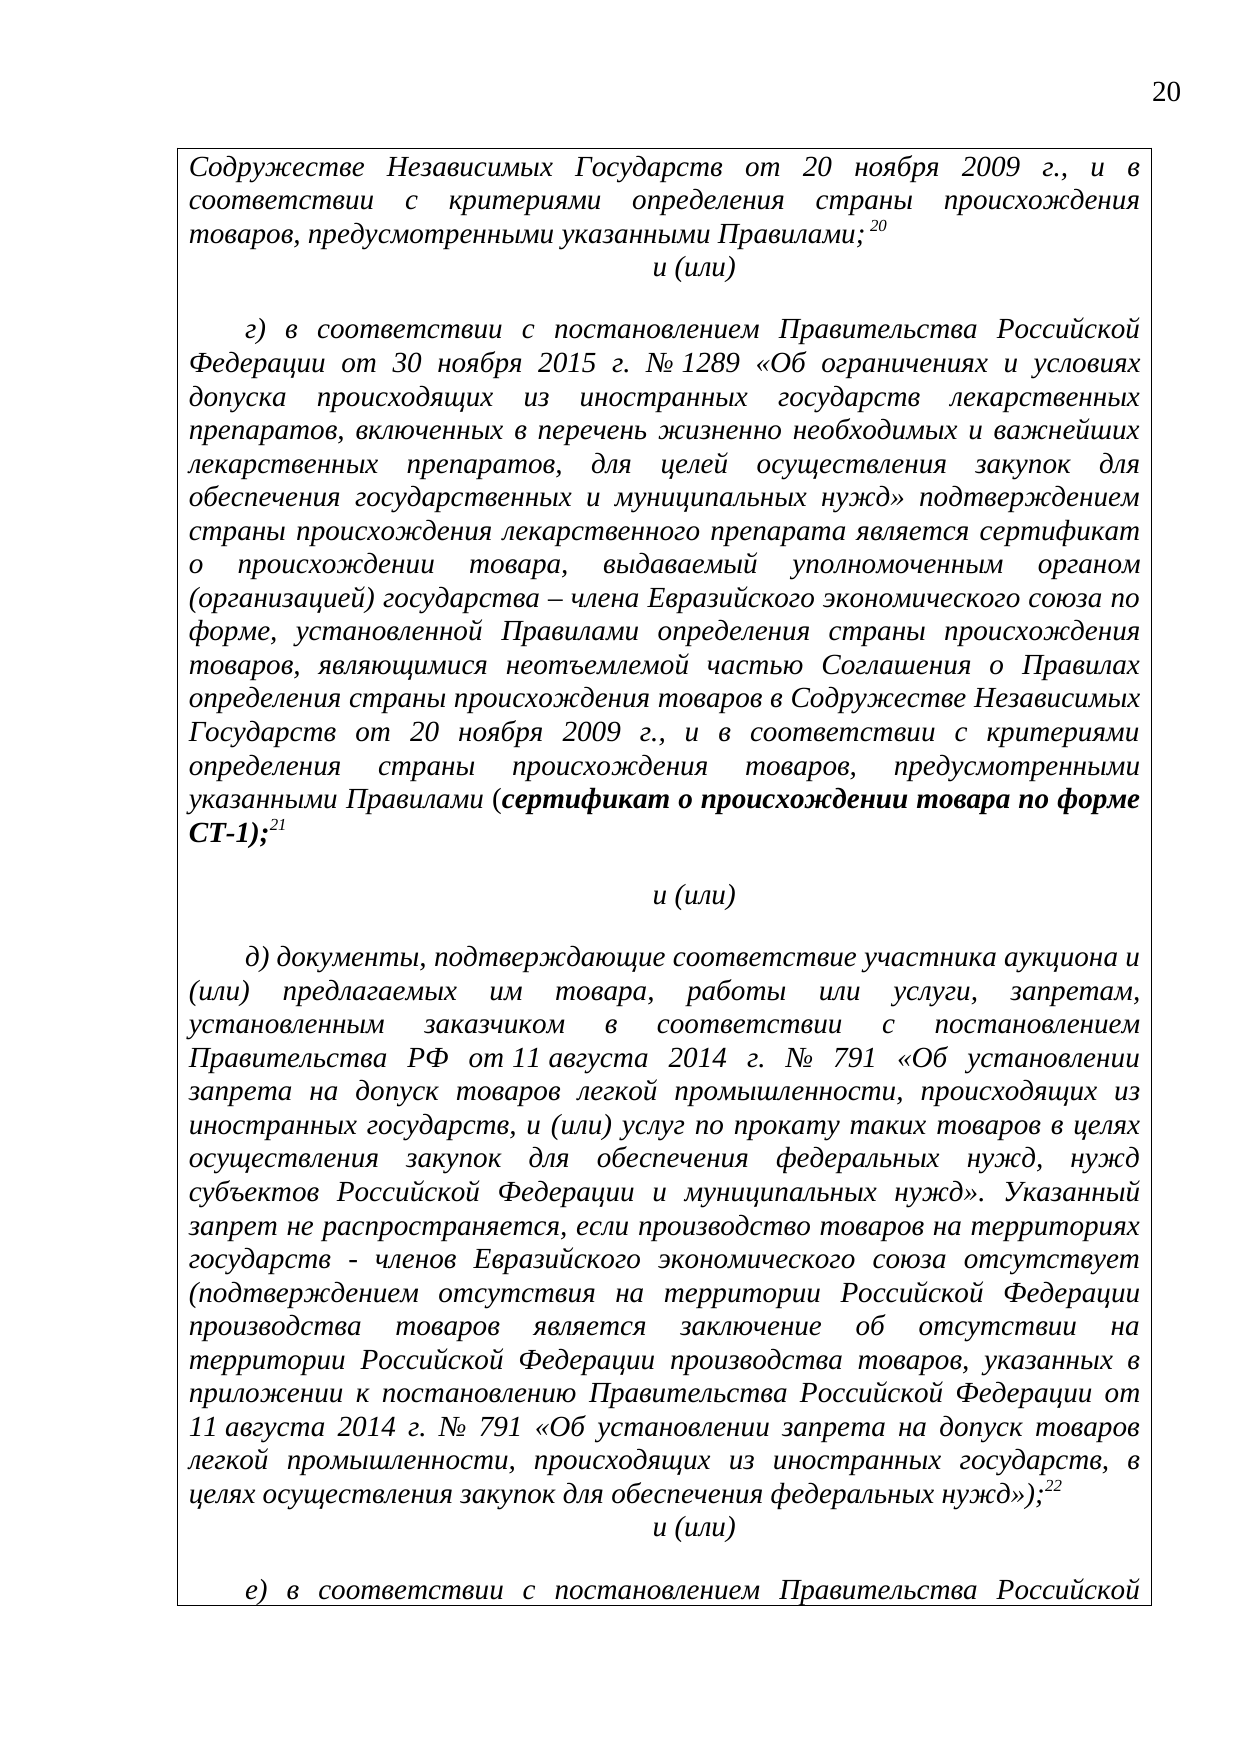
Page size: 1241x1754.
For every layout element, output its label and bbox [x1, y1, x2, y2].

table_cell [178, 149, 1151, 1605]
